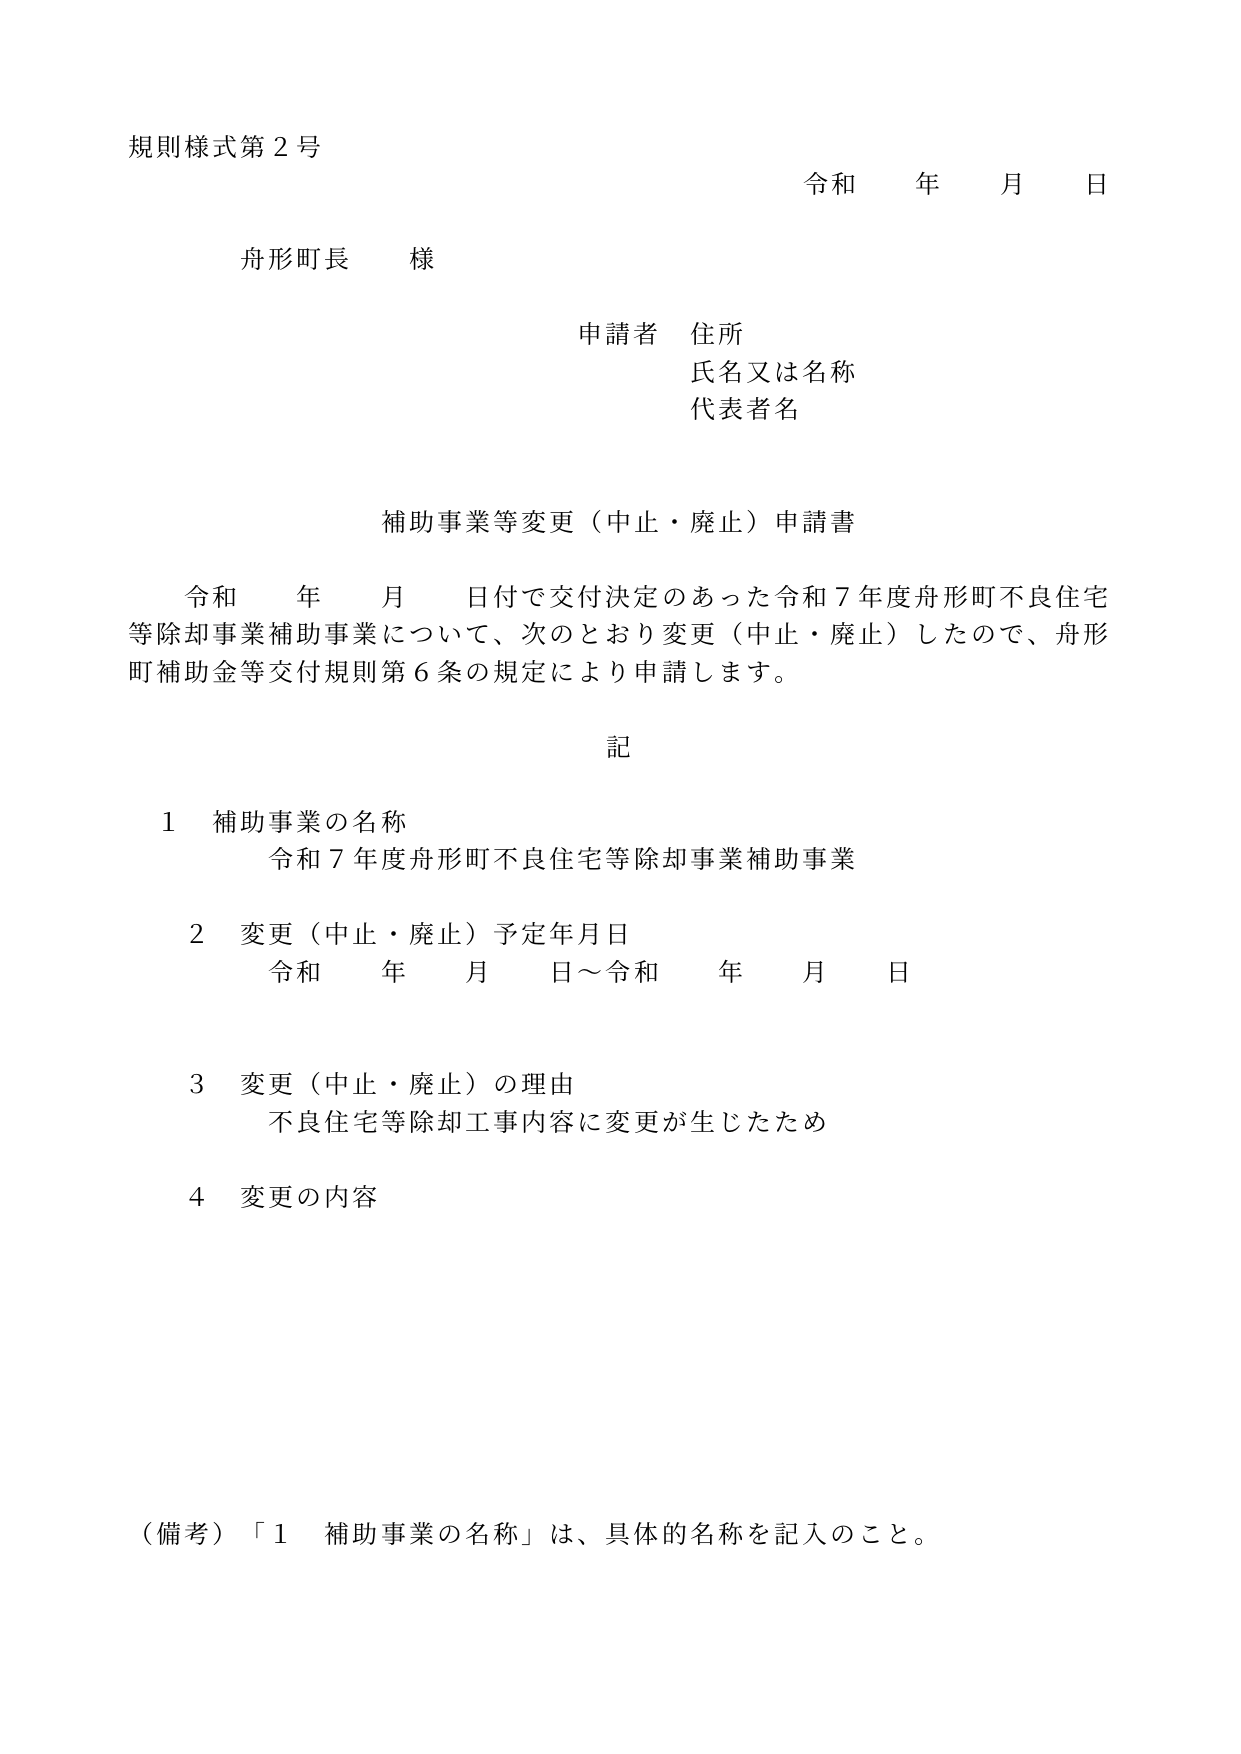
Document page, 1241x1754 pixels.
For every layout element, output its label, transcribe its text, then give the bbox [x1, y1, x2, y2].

text ４ 変更の内容 [128, 1177, 999, 1214]
subtitle 記 [128, 727, 1112, 764]
text １ 補助事業の名称 [128, 802, 1112, 839]
text 令和 年 月 日 [128, 164, 1112, 202]
text 代表者名 [128, 389, 1112, 427]
text 不良住宅等除却工事内容に変更が生じたため [128, 1102, 1112, 1139]
text 舟形町長 様 [128, 239, 1112, 277]
text 補助事業等変更（中止・廃止）申請書 [128, 502, 1112, 539]
text 氏名又は名称 [128, 352, 1112, 389]
text 令和７年度舟形町不良住宅等除却事業補助事業 [128, 839, 1112, 877]
text 規則様式第２号 [128, 127, 1112, 164]
text 令和 年 月 日～令和 年 月 日 [128, 952, 1112, 989]
text 令和 年 月 日付で交付決定のあった令和７年度舟形町不良住宅等除却事業補助事業について、次のとおり変更（中止・廃止）したので、舟形町補助金等交付規則第６条の規定により申請します。 [128, 577, 1112, 689]
text （備考）「１ 補助事業の名称」は、具体的名称を記入のこと。 [128, 1514, 999, 1552]
text ３ 変更（中止・廃止）の理由 [128, 1064, 999, 1102]
text ２ 変更（中止・廃止）予定年月日 [128, 914, 999, 952]
text 申請者 住所 [128, 314, 1112, 352]
